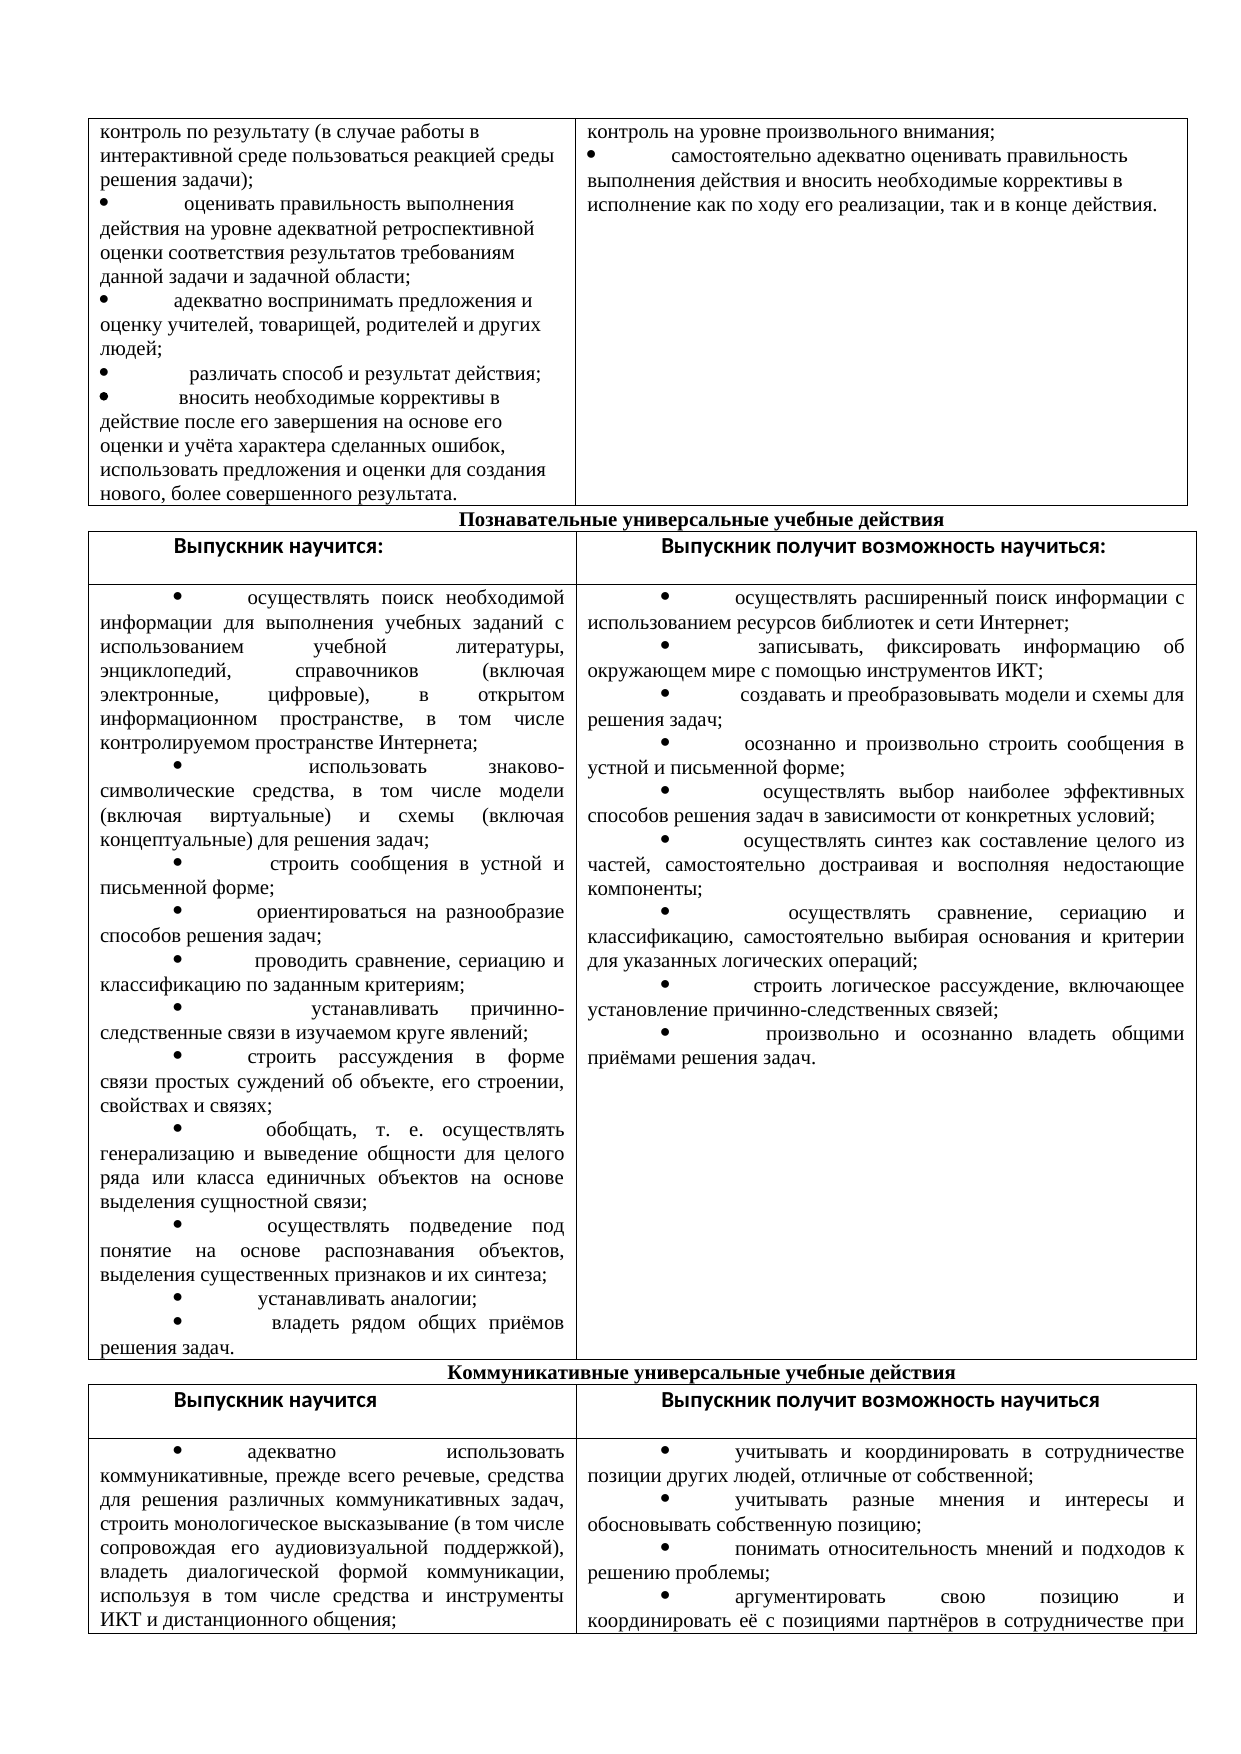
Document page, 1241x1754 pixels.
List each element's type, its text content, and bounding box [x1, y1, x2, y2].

table_header Выпускник получит возможность научиться [577, 1385, 1196, 1438]
subtitle Познавательные универсальные учебные действия [177, 506, 1152, 531]
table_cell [89, 119, 575, 505]
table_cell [576, 119, 1187, 505]
subtitle Коммуникативные универсальные учебные действия [177, 1360, 1152, 1384]
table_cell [89, 1439, 576, 1632]
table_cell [577, 1439, 1196, 1632]
table_header Выпускник получит возможность научиться: [577, 532, 1196, 584]
table_header Выпускник научится [89, 1385, 576, 1438]
table_cell осуществлять расширенный поиск информации с использованием ресурсов библиотек и сети Интернет; записывать, фиксировать информацию об окружающем мире с помощью инструментов ИКТ; создавать и преобразовывать модели и схемы для решения задач; осознанно и произвольно строить сообщения в устной и письменной форме; осуществлять выбор наиболее эффективных способов решения задач в зависимости от конкретных условий; осуществлять синтез как составление целого из частей, самостоятельно достраивая и восполняя недостающие компоненты; осуществлять сравнение, сериацию и классификацию, самостоятельно выбирая основания и критерии для указанных логических операций; строить логическое рассуждение, включающее установление причинно-следственных связей; произвольно и осознанно владеть общими приёмами решения задач. [577, 585, 1196, 1359]
table_header Выпускник научится: [89, 532, 576, 584]
table_cell осуществлять поиск необходимой информации для выполнения учебных заданий с использованием учебной литературы, энциклопедий, справочников (включая электронные, цифровые), в открытом информационном пространстве, в том числе контролируемом пространстве Интернета; использовать знаково-символические средства, в том числе модели (включая виртуальные) и схемы (включая концептуальные) для решения задач; строить сообщения в устной и письменной форме; ориентироваться на разнообразие способов решения задач; проводить сравнение, сериацию и классификацию по заданным критериям; устанавливать причинно-следственные связи в изучаемом круге явлений; строить рассуждения в форме связи простых суждений об объекте, его строении, свойствах и связях; обобщать, т. е. осуществлять генерализацию и выведение общности для целого ряда или класса единичных объектов на основе выделения сущностной связи; осуществлять подведение под понятие на основе распознавания объектов, выделения существенных признаков и их синтеза; устанавливать аналогии; владеть рядом общих приёмов решения задач. [89, 585, 576, 1359]
